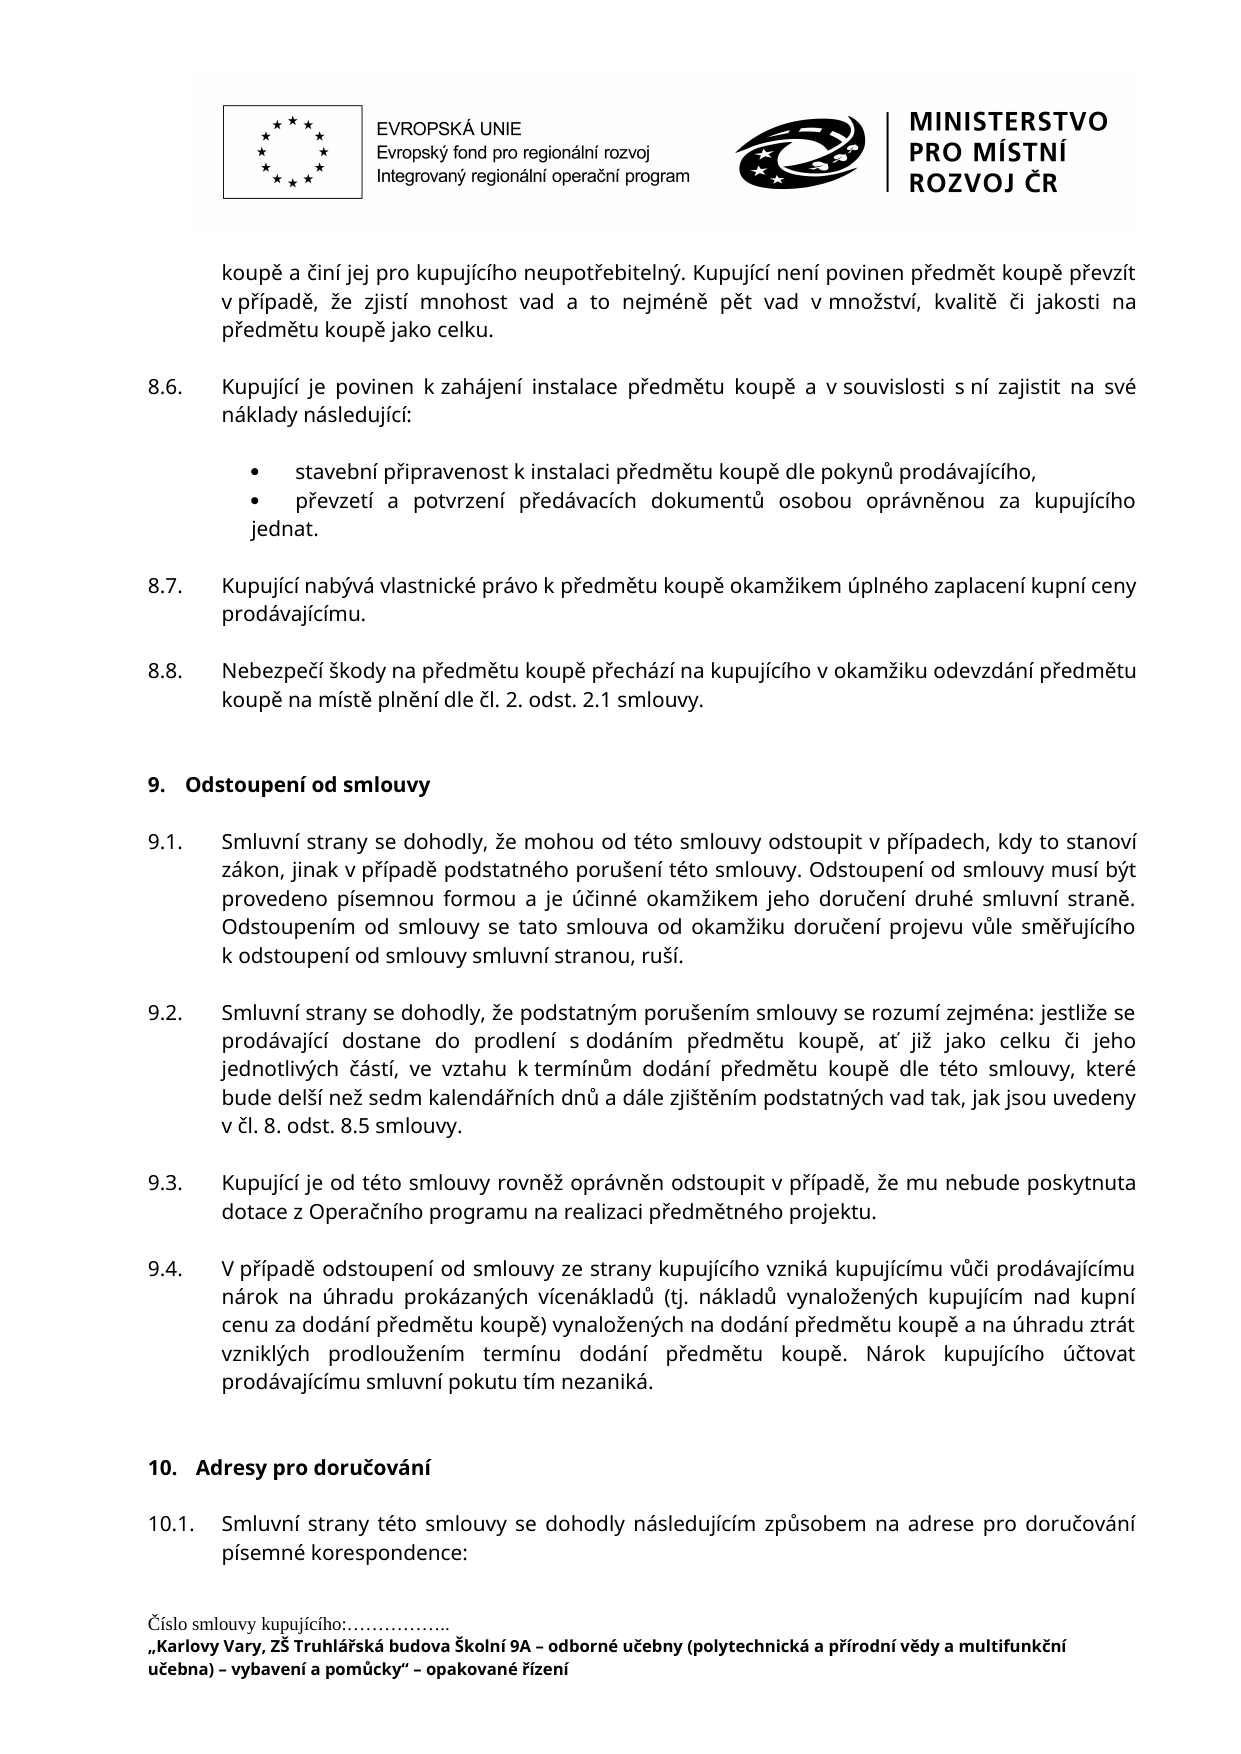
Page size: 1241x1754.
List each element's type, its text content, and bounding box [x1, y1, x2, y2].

list Kupující je od této smlouvy rovněž oprávněn odstoupit v případě, že mu nebude poskytnuta dotace z Operačního programu na realizaci předmětného projektu. [148, 1168, 1137, 1225]
list Nebezpečí škody na předmětu koupě přechází na kupujícího v okamžiku odevzdání předmětu koupě na místě plnění dle čl. 2. odst. 2.1 smlouvy. [148, 656, 1137, 713]
subtitle Odstoupení od smlouvy [148, 770, 1137, 799]
picture [192, 73, 1138, 230]
subtitle Smluvní strany se dohodly, že mohou od této smlouvy odstoupit v případech, kdy to stanoví zákon, jinak v případě podstatného porušení této smlouvy. Odstoupení od smlouvy musí být provedeno písemnou formou a je účinné okamžikem jeho doručení druhé smluvní straně. Odstoupením od smlouvy se tato smlouva od okamžiku doručení projevu vůle směřujícího k odstoupení od smlouvy smluvní stranou, ruší. [148, 827, 1137, 969]
list Smluvní strany se dohodly, že podstatným porušením smlouvy se rozumí zejména: jestliže se prodávající dostane do prodlení s dodáním předmětu koupě, ať již jako celku či jeho jednotlivých částí, ve vztahu k termínům dodání předmětu koupě dle této smlouvy, které bude delší než sedm kalendářních dnů a dále zjištěním podstatných vad tak, jak jsou uvedeny v čl. 8. odst. 8.5 smlouvy. [148, 998, 1137, 1140]
list převzetí a potvrzení předávacích dokumentů osobou oprávněnou za kupujícího jednat. [251, 486, 1137, 543]
list Kupující je povinen k zahájení instalace předmětu koupě a v souvislosti s ní zajistit na své náklady následující: [148, 372, 1137, 429]
list stavební připravenost k instalaci předmětu koupě dle pokynů prodávajícího, [251, 457, 1137, 486]
list Kupující nabývá vlastnické právo k předmětu koupě okamžikem úplného zaplacení kupní ceny prodávajícímu. [148, 571, 1137, 628]
list Adresy pro doručování [148, 1453, 1137, 1481]
list Smluvní strany této smlouvy se dohodly následujícím způsobem na adrese pro doručování písemné korespondence: [148, 1509, 1137, 1566]
list V případě odstoupení od smlouvy ze strany kupujícího vzniká kupujícímu vůči prodávajícímu nárok na úhradu prokázaných vícenákladů (tj. nákladů vynaložených kupujícím nad kupní cenu za dodání předmětu koupě) vynaložených na dodání předmětu koupě a na úhradu ztrát vzniklých prodloužením termínu dodání předmětu koupě. Nárok kupujícího účtovat prodávajícímu smluvní pokutu tím nezaniká. [148, 1254, 1137, 1396]
